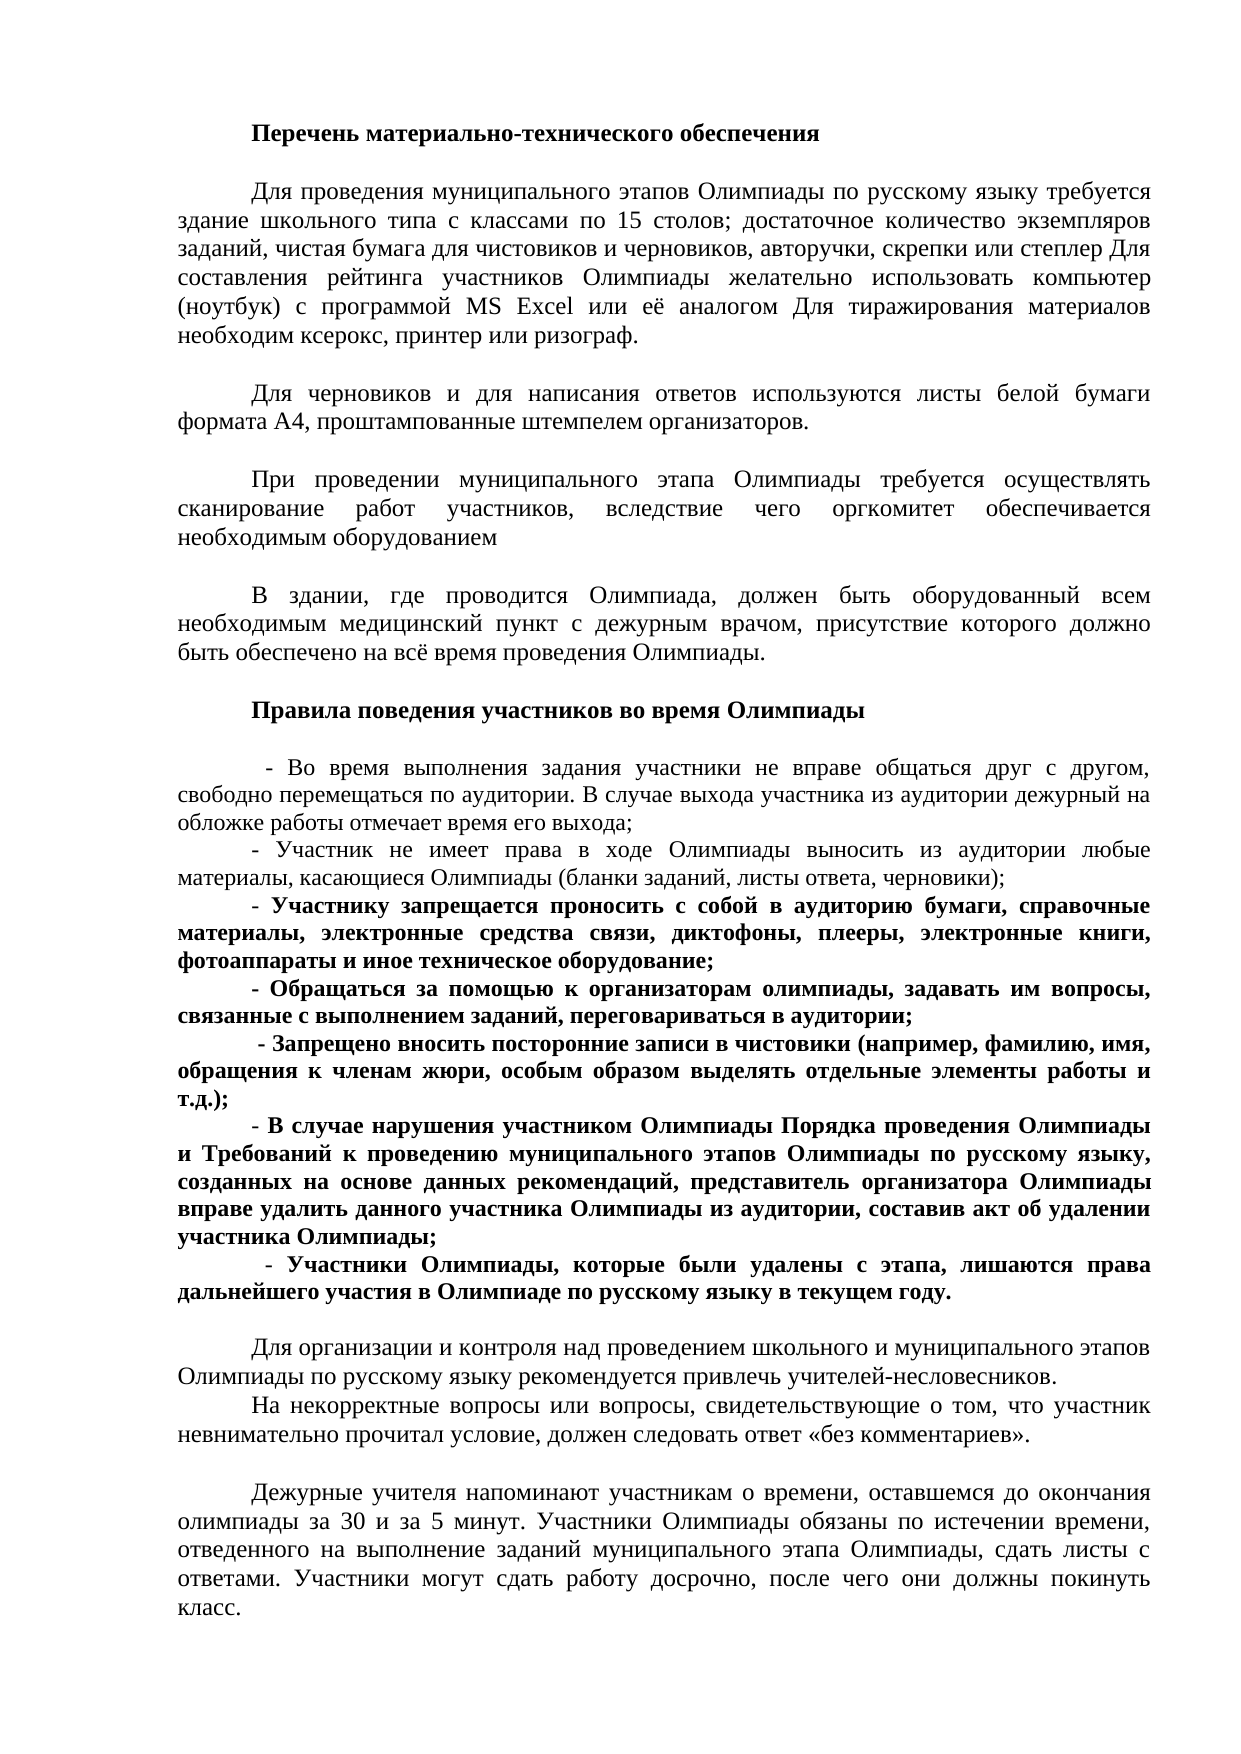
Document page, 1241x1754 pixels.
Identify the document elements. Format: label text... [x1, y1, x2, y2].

text - В случае нарушения участником Олимпиады Порядка проведения Олимпиады и Требований к проведению муниципального этапов Олимпиады по русскому языку, созданных на основе данных рекомендаций, представитель организатора Олимпиады вправе удалить данного участника Олимпиады из аудитории, составив акт об удалении участника Олимпиады; [177, 1112, 1152, 1249]
text Правила поведения участников во время Олимпиады [177, 695, 1152, 724]
text Для организации и контроля над проведением школьного и муниципального этапов Олимпиады по русскому языку рекомендуется привлечь учителей-несловесников. [177, 1332, 1152, 1390]
text Дежурные учителя напоминают участникам о времени, оставшемся до окончания олимпиады за 30 и за 5 минут. Участники Олимпиады обязаны по истечении времени, отведенного на выполнение заданий муниципального этапа Олимпиады, сдать листы с ответами. Участники могут сдать работу досрочно, после чего они должны покинуть класс. [177, 1477, 1152, 1621]
text При проведении муниципального этапа Олимпиады требуется осуществлять сканирование работ участников, вследствие чего оргкомитет обеспечивается необходимым оборудованием [177, 464, 1152, 551]
text Перечень материально-технического обеспечения [177, 118, 1152, 147]
text Для проведения муниципального этапов Олимпиады по русскому языку требуется здание школьного типа с классами по 15 столов; достаточное количество экземпляров заданий, чистая бумага для чистовиков и черновиков, авторучки, скрепки или степлер Для составления рейтинга участников Олимпиады желательно использовать компьютер (ноутбук) с программой MS Excel или её аналогом Для тиражирования материалов необходим ксерокс, принтер или ризограф. [177, 176, 1152, 348]
text В здании, где проводится Олимпиада, должен быть оборудованный всем необходимым медицинский пункт с дежурным врачом, присутствие которого должно быть обеспечено на всё время проведения Олимпиады. [177, 580, 1152, 666]
text - Во время выполнения задания участники не вправе общаться друг с другом, свободно перемещаться по аудитории. В случае выхода участника из аудитории дежурный на обложке работы отмечает время его выхода; [177, 753, 1152, 836]
text - Участник не имеет права в ходе Олимпиады выносить из аудитории любые материалы, касающиеся Олимпиады (бланки заданий, листы ответа, черновики); [177, 836, 1152, 891]
text Для черновиков и для написания ответов используются листы белой бумаги формата А4, проштампованные штемпелем организаторов. [177, 378, 1152, 435]
text На некорректные вопросы или вопросы, свидетельствующие о том, что участник невнимательно прочитал условие, должен следовать ответ «без комментариев». [177, 1390, 1152, 1448]
text - Участники Олимпиады, которые были удалены с этапа, лишаются права дальнейшего участия в Олимпиаде по русскому языку в текущем году. [177, 1249, 1152, 1305]
text - Обращаться за помощью к организаторам олимпиады, задавать им вопросы, связанные с выполнением заданий, переговариваться в аудитории; [177, 973, 1152, 1029]
text - Участнику запрещается проносить с собой в аудиторию бумаги, справочные материалы, электронные средства связи, диктофоны, плееры, электронные книги, фотоаппараты и иное техническое оборудование; [177, 891, 1152, 973]
text - Запрещено вносить посторонние записи в чистовики (например, фамилию, имя, обращения к членам жюри, особым образом выделять отдельные элементы работы и т.д.); [177, 1029, 1152, 1112]
